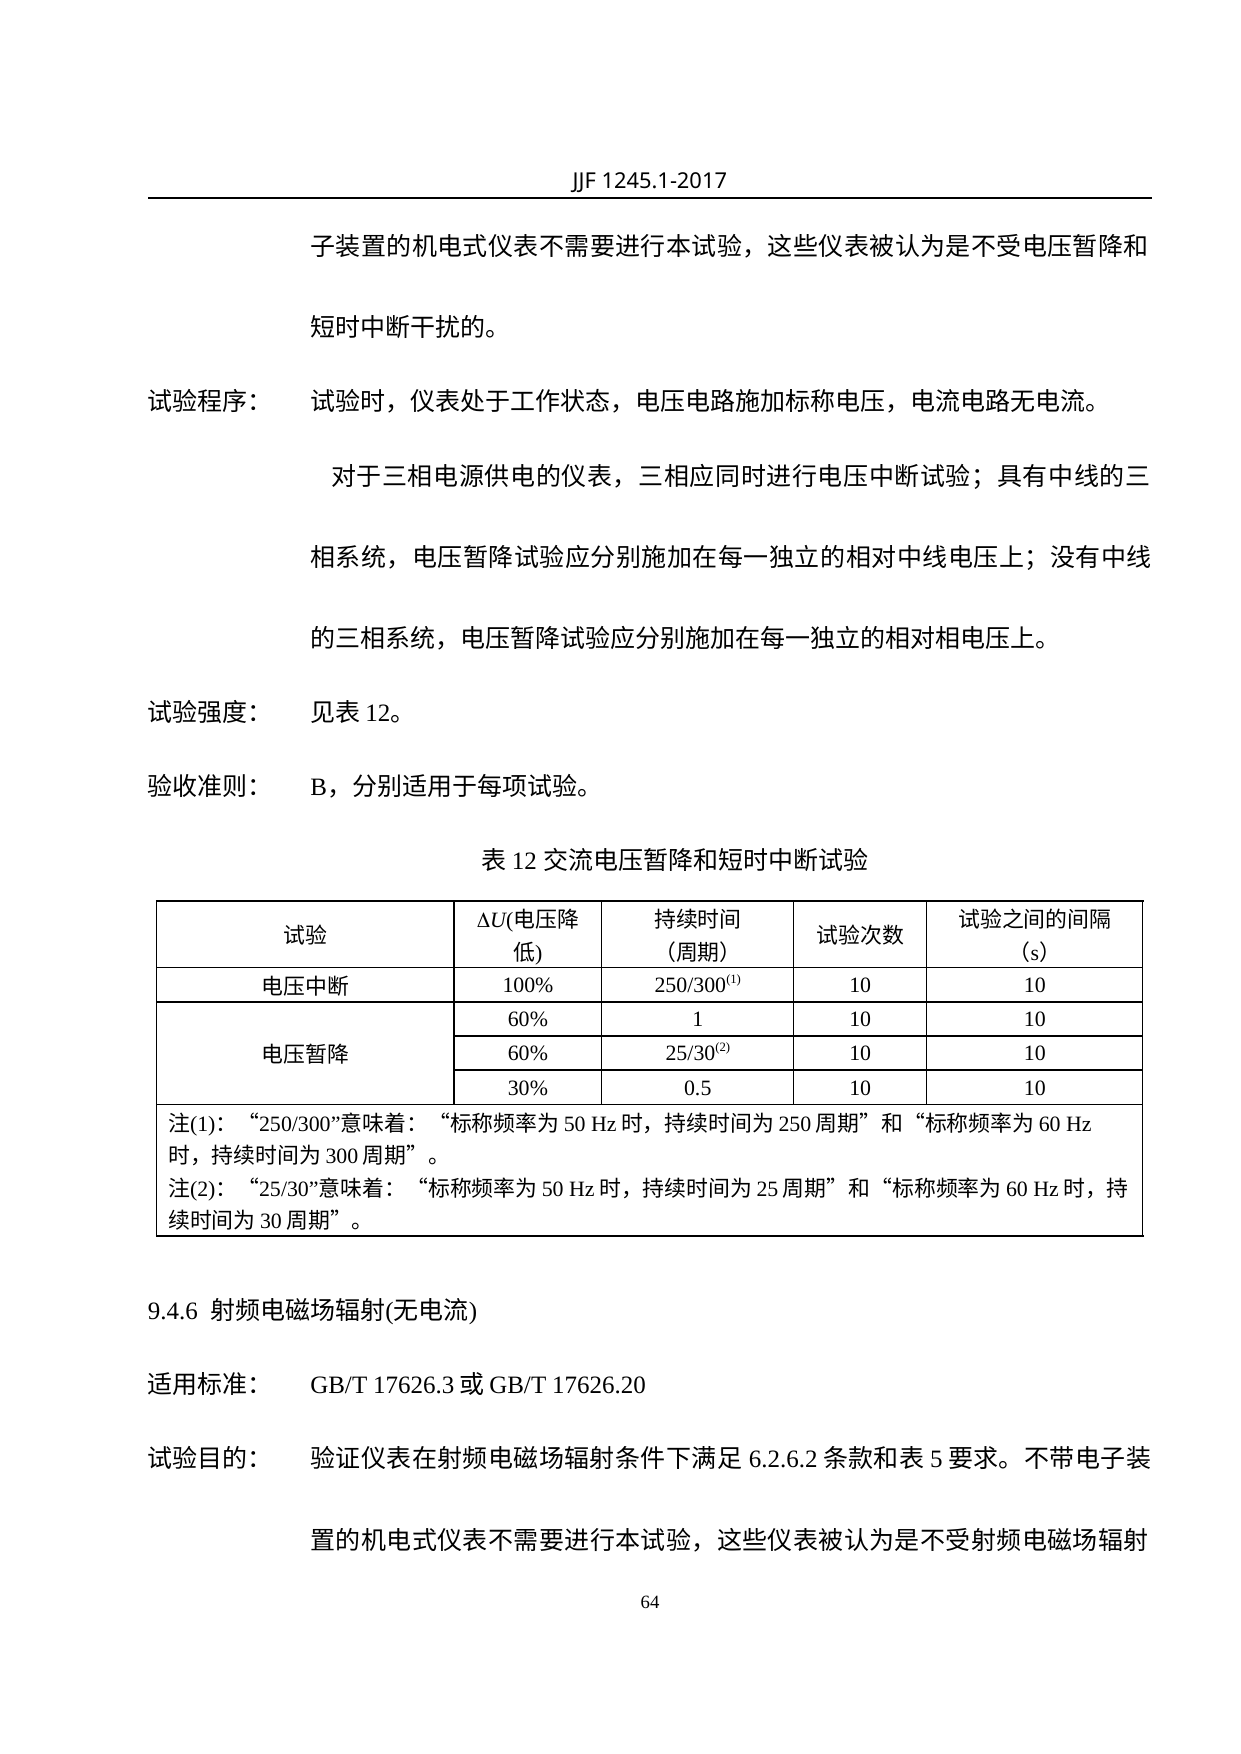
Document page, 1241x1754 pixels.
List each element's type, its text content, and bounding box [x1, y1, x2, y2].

text 试验强度： 见表12。 [148, 678, 1152, 743]
table_cell 1 [602, 1003, 793, 1035]
table_cell 10 [794, 968, 926, 1001]
table_cell 10 [794, 1003, 926, 1035]
text 试验程序： 试验时，仪表处于工作状态，电压电路施加标称电压，电流电路无电流。 [148, 367, 1152, 432]
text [148, 212, 1152, 358]
table_cell 10 [927, 1003, 1142, 1035]
text 适用标准： GB/T 17626.3或GB/T 17626.20 [148, 1350, 1152, 1415]
text 验收准则： B，分别适用于每项试验。 [148, 752, 1152, 817]
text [148, 1424, 1152, 1571]
table_header 试验之间的间隔 （s） [927, 902, 1142, 967]
table_cell 10 [927, 1071, 1142, 1103]
table_cell 250/300(1) [602, 968, 793, 1001]
table_header 持续时间 （周期） [602, 902, 793, 967]
table_cell 100% [455, 968, 601, 1001]
table_cell 10 [794, 1037, 926, 1069]
table_cell 60% [455, 1037, 601, 1069]
table_header 试验 [157, 902, 453, 967]
table_cell 10 [794, 1071, 926, 1103]
table_cell 10 [927, 968, 1142, 1001]
table_header U(电压降低) [455, 902, 601, 967]
text 表12 交流电压暂降和短时中断试验 [148, 826, 1152, 891]
table_cell 30% [455, 1071, 601, 1103]
table_cell 10 [927, 1037, 1142, 1069]
table_cell 25/30(2) [602, 1037, 793, 1069]
table_cell 60% [455, 1003, 601, 1035]
table_cell 电压中断 [157, 968, 453, 1001]
table_cell 0.5 [602, 1071, 793, 1103]
table_header 试验次数 [794, 902, 926, 967]
table_cell 注(1)：“250/300”意味着：“标称频率为50 Hz时，持续时间为250周期”和“标称频率为60 Hz时，持续时间为300周期”。 注(2)：“25/30”意味着：“标称频率为50 Hz时，持续时间为25周期”和“标称频率为60 Hz时，持续时间为30周期”。 [157, 1105, 1142, 1235]
text 对于三相电源供电的仪表，三相应同时进行电压中断试验；具有中线的三相系统，电压暂降试验应分别施加在每一独立的相对中线电压上；没有中线的三相系统，电压暂降试验应分别施加在每一独立的相对相电压上。 [310, 442, 1152, 669]
text 9.4.6 射频电磁场辐射(无电流) [148, 1276, 1152, 1341]
table_cell 电压暂降 [157, 1003, 453, 1103]
